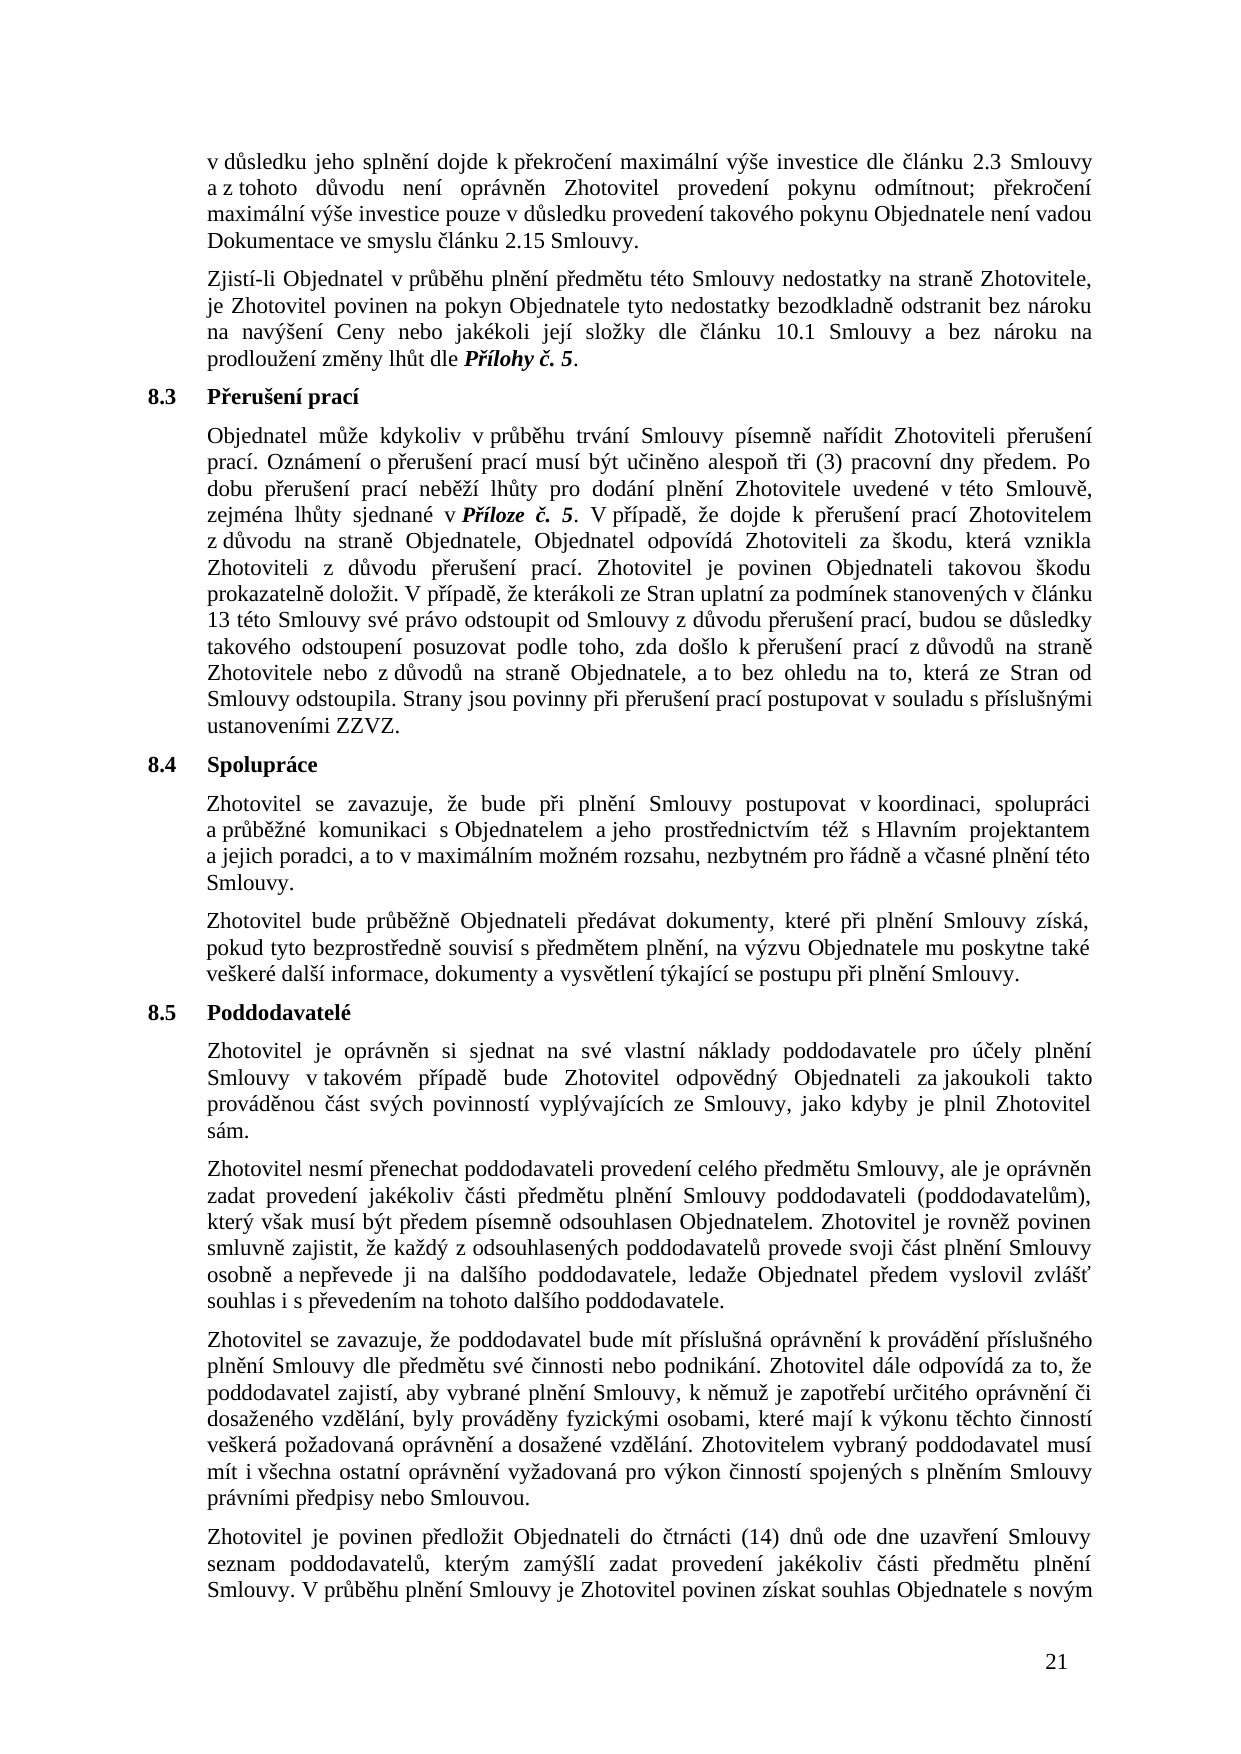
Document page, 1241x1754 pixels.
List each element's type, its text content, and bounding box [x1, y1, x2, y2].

text Poddodavatelé [148, 999, 1092, 1025]
text Spolupráce [148, 751, 1092, 777]
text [207, 1523, 1092, 1602]
text Zhotovitel bude průběžně Objednateli předávat dokumenty, které při plnění Smlouvy získá, pokud tyto bezprostředně souvisí s předmětem plnění, na výzvu Objednatele mu poskytne také veškeré další informace, dokumenty a vysvětlení týkající se postupu při plnění Smlouvy. [206, 907, 1090, 987]
text Přerušení prací [148, 383, 1092, 410]
text Zjistí-li Objednatel v průběhu plnění předmětu této Smlouvy nedostatky na straně Zhotovitele, je Zhotovitel povinen na pokyn Objednatele tyto nedostatky bezodkladně odstranit bez nároku na navýšení Ceny nebo jakékoli její složky dle článku 10.1 Smlouvy a bez nároku na prodloužení změny lhůt dle Přílohy č. 5. [207, 266, 1092, 371]
text Zhotovitel se zavazuje, že bude při plnění Smlouvy postupovat v koordinaci, spolupráci a průběžné komunikaci s Objednatelem a jeho prostřednictvím též s Hlavním projektantem a jejich poradci, a to v maximálním možném rozsahu, nezbytném pro řádně a včasné plnění této Smlouvy. [206, 789, 1090, 895]
text Objednatel může kdykoliv v průběhu trvání Smlouvy písemně nařídit Zhotoviteli přerušení prací. Oznámení o přerušení prací musí být učiněno alespoň tři (3) pracovní dny předem. Po dobu přerušení prací neběží lhůty pro dodání plnění Zhotovitele uvedené v této Smlouvě, zejména lhůty sjednané v Příloze č. 5. V případě, že dojde k přerušení prací Zhotovitelem z důvodu na straně Objednatele, Objednatel odpovídá Zhotoviteli za škodu, která vznikla Zhotoviteli z důvodu přerušení prací. Zhotovitel je povinen Objednateli takovou škodu prokazatelně doložit. V případě, že kterákoli ze Stran uplatní za podmínek stanovených v článku 13 této Smlouvy své právo odstoupit od Smlouvy z důvodu přerušení prací, budou se důsledky takového odstoupení posuzovat podle toho, zda došlo k přerušení prací z důvodů na straně Zhotovitele nebo z důvodů na straně Objednatele, a to bez ohledu na to, která ze Stran od Smlouvy odstoupila. Strany jsou povinny při přerušení prací postupovat v souladu s příslušnými ustanoveními ZZVZ. [207, 422, 1092, 738]
text Zhotovitel se zavazuje, že poddodavatel bude mít příslušná oprávnění k provádění příslušného plnění Smlouvy dle předmětu své činnosti nebo podnikání. Zhotovitel dále odpovídá za to, že poddodavatel zajistí, aby vybrané plnění Smlouvy, k němuž je zapotřebí určitého oprávnění či dosaženého vzdělání, byly prováděny fyzickými osobami, které mají k výkonu těchto činností veškerá požadovaná oprávnění a dosažené vzdělání. Zhotovitelem vybraný poddodavatel musí mít i všechna ostatní oprávnění vyžadovaná pro výkon činností spojených s plněním Smlouvy právními předpisy nebo Smlouvou. [207, 1326, 1092, 1511]
text Zhotovitel nesmí přenechat poddodavateli provedení celého předmětu Smlouvy, ale je oprávněn zadat provedení jakékoliv části předmětu plnění Smlouvy poddodavateli (poddodavatelům), který však musí být předem písemně odsouhlasen Objednatelem. Zhotovitel je rovněž povinen smluvně zajistit, že každý z odsouhlasených poddodavatelů provede svoji část plnění Smlouvy osobně a nepřevede ji na dalšího poddodavatele, ledaže Objednatel předem vyslovil zvlášť souhlas i s převedením na tohoto dalšího poddodavatele. [207, 1155, 1092, 1313]
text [207, 148, 1092, 253]
text Zhotovitel je oprávněn si sjednat na své vlastní náklady poddodavatele pro účely plnění Smlouvy v takovém případě bude Zhotovitel odpovědný Objednateli za jakoukoli takto prováděnou část svých povinností vyplývajících ze Smlouvy, jako kdyby je plnil Zhotovitel sám. [207, 1038, 1092, 1143]
